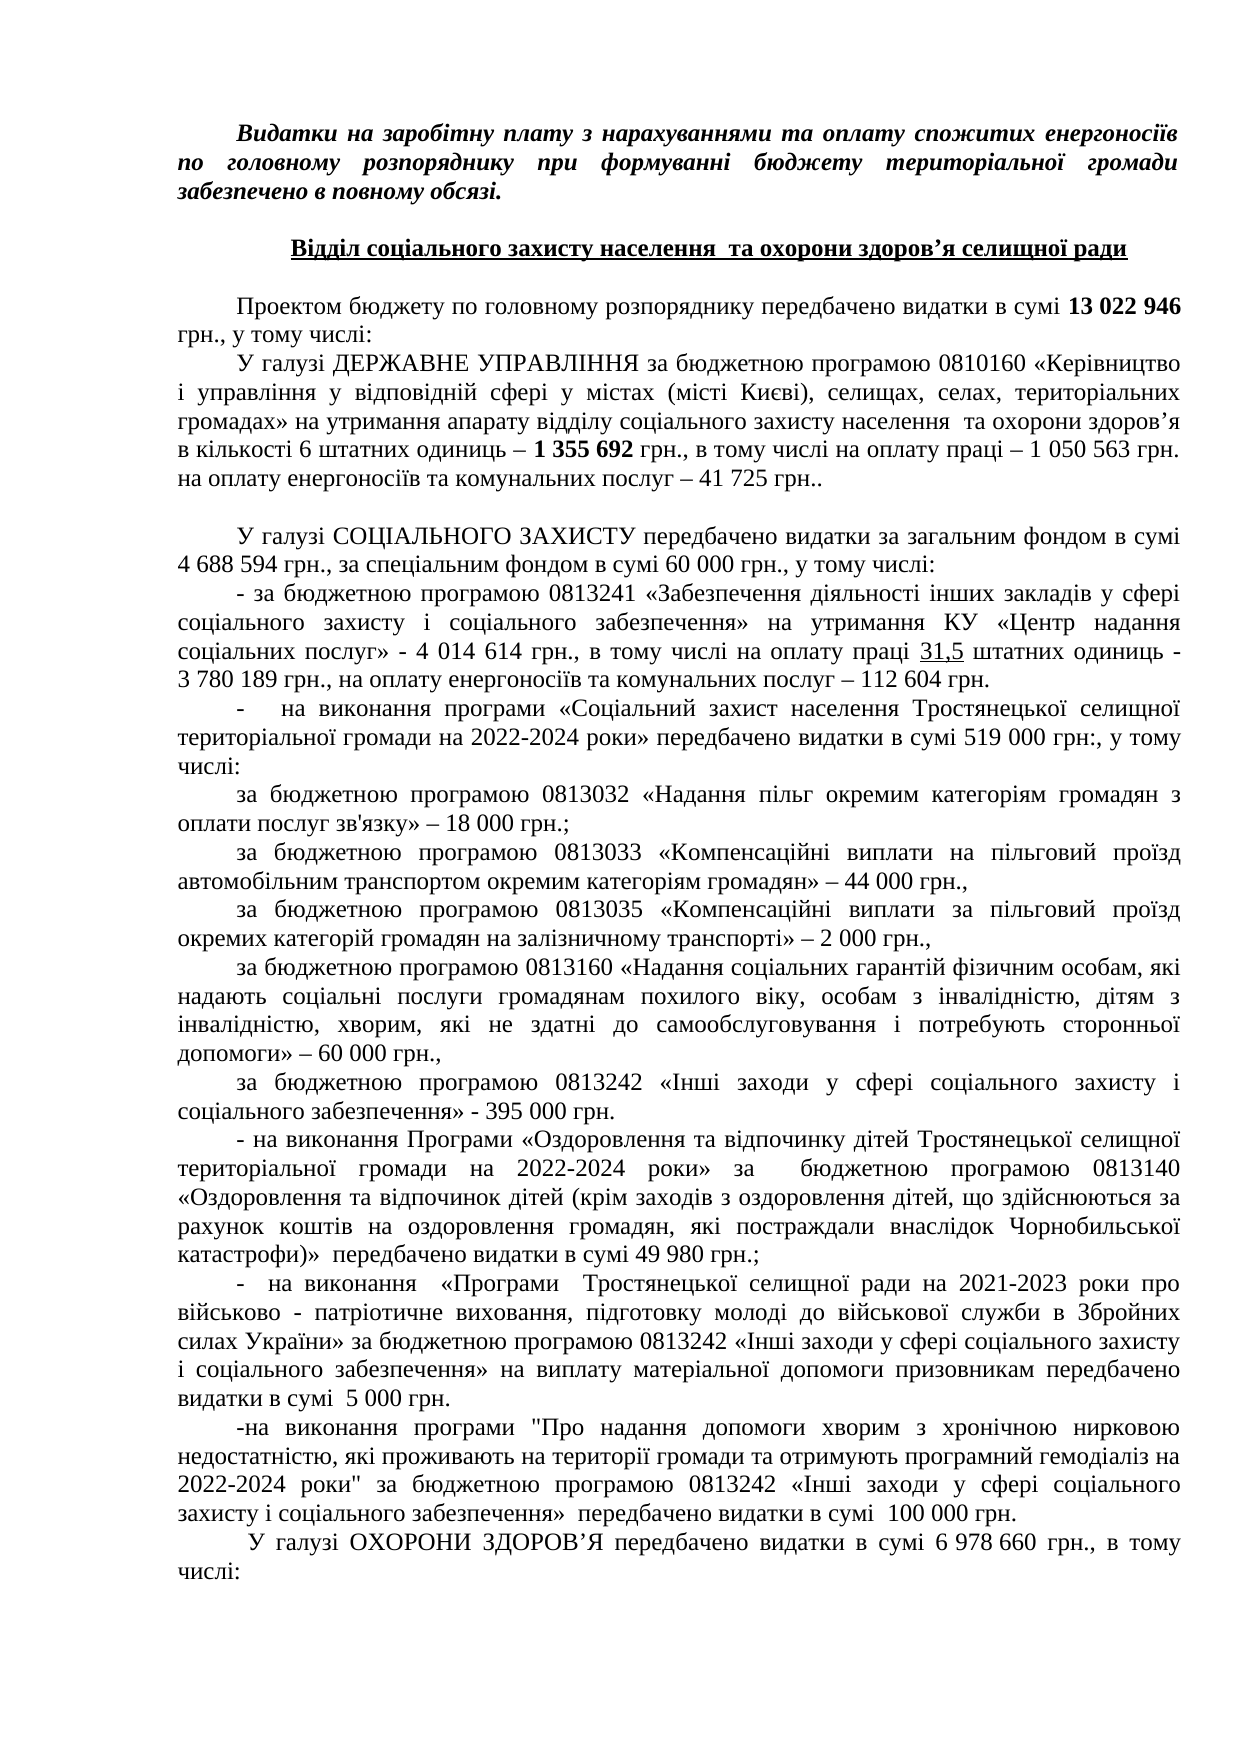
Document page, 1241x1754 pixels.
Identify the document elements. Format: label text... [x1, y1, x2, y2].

text У галузі ДЕРЖАВНЕ УПРАВЛІННЯ за бюджетною програмою 0810160 «Керівництво і управління у відповідній сфері у містах (місті Києві), селищах, селах, територіальних громадах» на утримання апарату відділу соціального захисту населення та охорони здоров’я в кількості 6 штатних одиниць – 1 355 692 грн., в тому числі на оплату праці – 1 050 563 грн. на оплату енергоносіїв та комунальних послуг – 41 725 грн.. [177, 348, 1181, 492]
text - за бюджетною програмою 0813241 «Забезпечення діяльності інших закладів у сфері соціального захисту і соціального забезпечення» на утримання КУ «Центр надання соціальних послуг» - 4 014 614 грн., в тому числі на оплату праці 31,5 штатних одиниць - 3 780 189 грн., на оплату енергоносіїв та комунальних послуг – 112 604 грн. [177, 578, 1181, 693]
text -на виконання програми "Про надання допомоги хворим з хронічною нирковою недостатністю, які проживають на території громади та отримують програмний гемодіаліз на 2022-2024 роки" за бюджетною програмою 0813242 «Інші заходи у сфері соціального захисту і соціального забезпечення» передбачено видатки в сумі 100 000 грн. [177, 1412, 1181, 1527]
list на виконання «Програми Тростянецької селищної ради на 2021-2023 роки про військово - патріотичне виховання, підготовку молоді до військової служби в Збройних силах України» за бюджетною програмою 0813242 «Інші заходи у сфері соціального захисту і соціального забезпечення» на виплату матеріальної допомоги призовникам передбачено видатки в сумі 5 000 грн. [177, 1268, 1181, 1412]
text за бюджетною програмою 0813160 «Надання соціальних гарантій фізичним особам, які надають соціальні послуги громадянам похилого віку, особам з інвалідністю, дітям з інвалідністю, хворим, які не здатні до самообслуговування і потребують сторонньої допомоги» – 60 000 грн., [177, 952, 1181, 1067]
text У галузі СОЦІАЛЬНОГО ЗАХИСТУ передбачено видатки за загальним фондом в сумі 4 688 594 грн., за спеціальним фондом в сумі 60 000 грн., у тому числі: [177, 521, 1181, 578]
text Проектом бюджету по головному розпоряднику передбачено видатки в сумі 13 022 946 грн., у тому числі: [177, 291, 1181, 348]
text за бюджетною програмою 0813242 «Інші заходи у сфері соціального захисту і соціального забезпечення» - 395 000 грн. [177, 1067, 1181, 1124]
text - на виконання Програми «Оздоровлення та відпочинку дітей Тростянецької селищної територіальної громади на 2022-2024 роки» за бюджетною програмою 0813140 «Оздоровлення та відпочинок дітей (крім заходів з оздоровлення дітей, що здійснюються за рахунок коштів на оздоровлення громадян, які постраждали внаслідок Чорнобильської катастрофи)» передбачено видатки в сумі 49 980 грн.; [177, 1124, 1181, 1268]
text Відділ соціального захисту населення та охорони здоров’я селищної ради [177, 233, 1181, 262]
text за бюджетною програмою 0813032 «Надання пільг окремим категоріям громадян з оплати послуг зв'язку» – 18 000 грн.; [177, 779, 1181, 837]
text за бюджетною програмою 0813035 «Компенсаційні виплати за пільговий проїзд окремих категорій громадян на залізничному транспорті» – 2 000 грн., [177, 894, 1181, 952]
text за бюджетною програмою 0813033 «Компенсаційні виплати на пільговий проїзд автомобільним транспортом окремим категоріям громадян» – 44 000 грн., [177, 837, 1181, 894]
list на виконання програми «Соціальний захист населення Тростянецької селищної територіальної громади на 2022-2024 роки» передбачено видатки в сумі 519 000 грн:, у тому числі: [177, 693, 1181, 779]
text Видатки на заробітну плату з нарахуваннями та оплату спожитих енергоносіїв по головному розпоряднику при формуванні бюджету територіальної громади забезпечено в повному обсязі. [177, 118, 1181, 204]
text У галузі ОХОРОНИ ЗДОРОВ’Я передбачено видатки в сумі 6 978 660 грн., в тому числі: [177, 1527, 1181, 1584]
